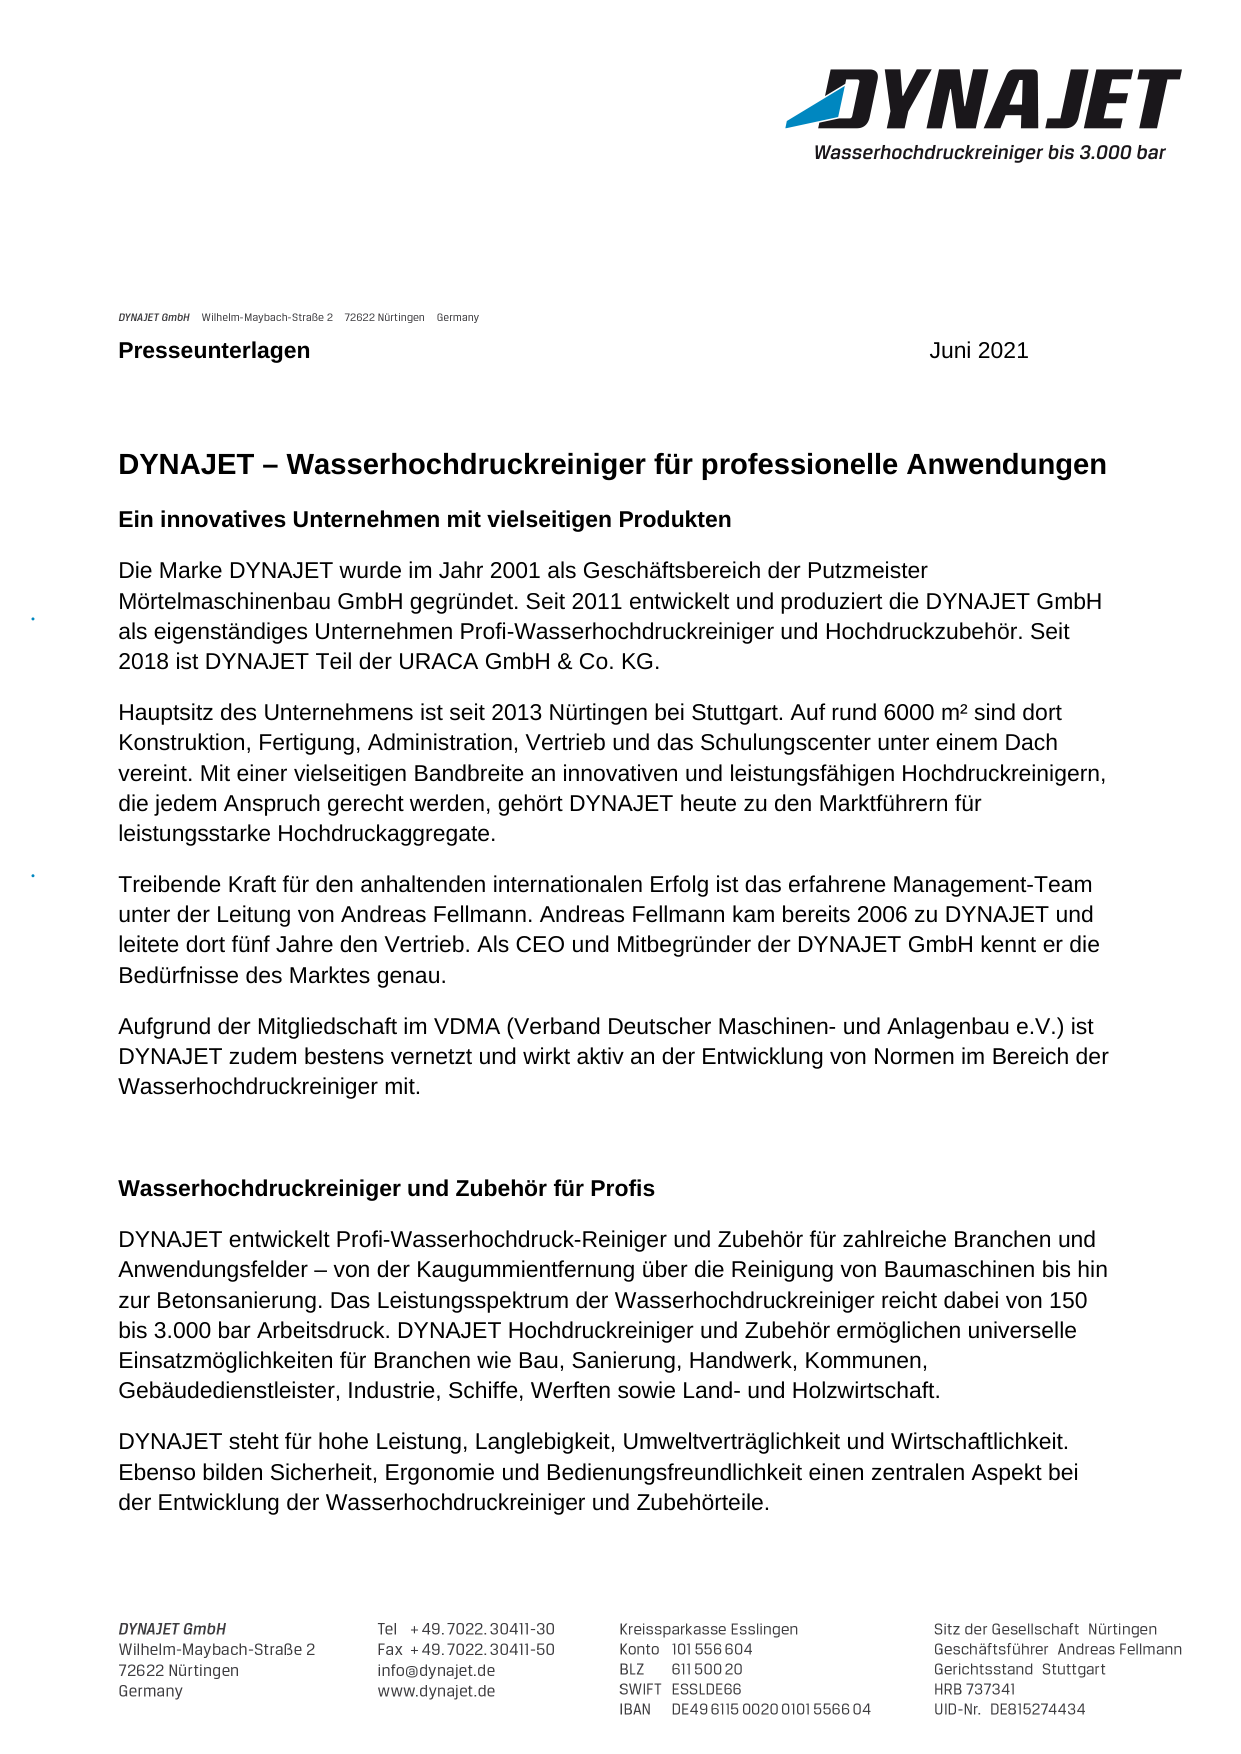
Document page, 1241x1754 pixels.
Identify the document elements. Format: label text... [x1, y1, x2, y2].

text DYNAJET – Wasserhochdruckreiniger für professionelle Anwendungen [118, 447, 1110, 481]
text Ein innovatives Unternehmen mit vielseitigen Produkten [118, 506, 1110, 533]
text DYNAJET steht für hohe Leistung, Langlebigkeit, Umweltverträglichkeit und Wirtschaftlichkeit. Ebenso bilden Sicherheit, Ergonomie und Bedienungsfreundlichkeit einen zentralen Aspekt bei der Entwicklung der Wasserhochdruckreiniger und Zubehörteile. [118, 1428, 1110, 1515]
text Hauptsitz des Unternehmens ist seit 2013 Nürtingen bei Stuttgart. Auf rund 6000 m² sind dort Konstruktion, Fertigung, Administration, Vertrieb und das Schulungscenter unter einem Dach vereint. Mit einer vielseitigen Bandbreite an innovativen und leistungsfähigen Hochdruckreinigern, die jedem Anspruch gerecht werden, gehört DYNAJET heute zu den Marktführern für leistungsstarke Hochdruckaggregate. [118, 699, 1110, 846]
text Die Marke DYNAJET wurde im Jahr 2001 als Geschäftsbereich der Putzmeister Mörtelmaschinenbau GmbH gegründet. Seit 2011 entwickelt und produziert die DYNAJET GmbH als eigenständiges Unternehmen Profi-Wasserhochdruckreiniger und Hochdruckzubehör. Seit 2018 ist DYNAJET Teil der URACA GmbH & Co. KG. [118, 557, 1110, 674]
picture [0, 0, 1241, 1753]
text Aufgrund der Mitgliedschaft im VDMA (Verband Deutscher Maschinen- und Anlagenbau e.V.) ist DYNAJET zudem bestens vernetzt und wirkt aktiv an der Entwicklung von Normen im Bereich der Wasserhochdruckreiniger mit. [118, 1013, 1110, 1099]
text Presseunterlagen Juni 2021 [118, 337, 1110, 363]
text Wasserhochdruckreiniger und Zubehör für Profis [118, 1175, 1110, 1202]
text Treibende Kraft für den anhaltenden internationalen Erfolg ist das erfahrene Management-Team unter der Leitung von Andreas Fellmann. Andreas Fellmann kam bereits 2006 zu DYNAJET und leitete dort fünf Jahre den Vertrieb. Als CEO und Mitbegründer der DYNAJET GmbH kennt er die Bedürfnisse des Marktes genau. [118, 871, 1110, 988]
text DYNAJET entwickelt Profi-Wasserhochdruck-Reiniger und Zubehör für zahlreiche Branchen und Anwendungsfelder – von der Kaugummientfernung über die Reinigung von Baumaschinen bis hin zur Betonsanierung. Das Leistungsspektrum der Wasserhochdruckreiniger reicht dabei von 150 bis 3.000 bar Arbeitsdruck. DYNAJET Hochdruckreiniger und Zubehör ermöglichen universelle Einsatzmöglichkeiten für Branchen wie Bau, Sanierung, Handwerk, Kommunen, Gebäudedienstleister, Industrie, Schiffe, Werften sowie Land- und Holzwirtschaft. [118, 1226, 1110, 1404]
